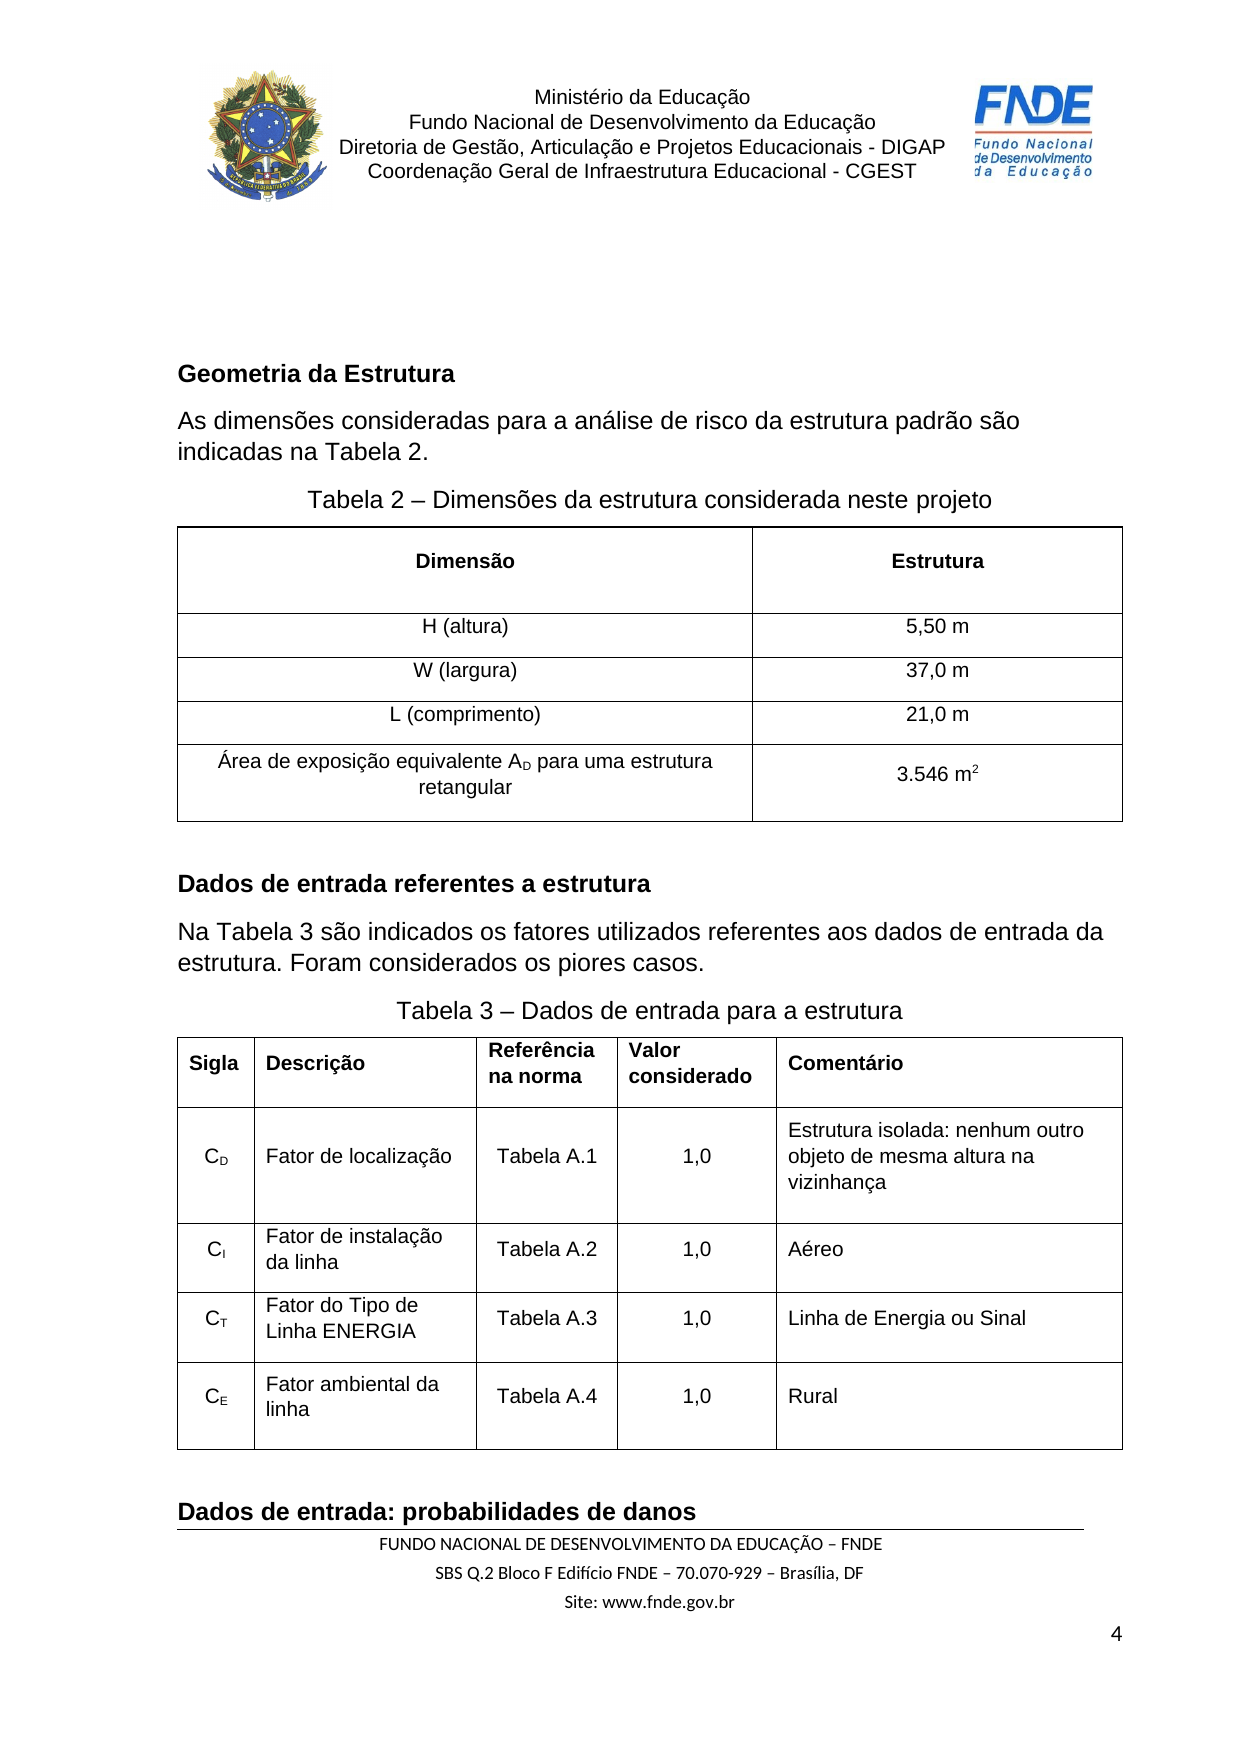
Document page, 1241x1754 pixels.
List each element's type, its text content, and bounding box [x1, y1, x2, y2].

table_cell 5,50 m [753, 614, 1122, 657]
table_cell Tabela A.3 [477, 1293, 617, 1362]
table_header Comentário [777, 1038, 1122, 1107]
table_cell 3.546 m2 [753, 745, 1122, 821]
table_header Valor considerado [618, 1038, 776, 1107]
table_cell L (comprimento) [178, 702, 752, 744]
table_cell CT [178, 1293, 254, 1362]
table_cell Fator de instalação da linha [255, 1224, 476, 1292]
table_cell CE [178, 1363, 254, 1448]
table_cell Tabela A.4 [477, 1363, 617, 1448]
table_cell Tabela A.2 [477, 1224, 617, 1292]
table_cell 37,0 m [753, 658, 1122, 701]
text Tabela 2 – Dimensões da estrutura considerada neste projeto [177, 485, 1122, 514]
text Tabela 3 – Dados de entrada para a estrutura [177, 996, 1122, 1025]
table_cell H (altura) [178, 614, 752, 657]
picture [198, 63, 333, 210]
table_cell 1,0 [618, 1224, 776, 1292]
table_cell 21,0 m [753, 702, 1122, 744]
table_cell 1,0 [618, 1108, 776, 1223]
text Dados de entrada referentes a estrutura [177, 869, 1122, 898]
table_cell Tabela A.1 [477, 1108, 617, 1223]
text Dados de entrada: probabilidades de danos [177, 1497, 1122, 1526]
table_cell Estrutura isolada: nenhum outro objeto de mesma altura na vizinhança [777, 1108, 1122, 1223]
table_cell Fator de localização [255, 1108, 476, 1223]
table_cell W (largura) [178, 658, 752, 701]
table_cell CD [178, 1108, 254, 1223]
table_cell Aéreo [777, 1224, 1122, 1292]
table_header Referência na norma [477, 1038, 617, 1107]
table_cell Fator ambiental da linha [255, 1363, 476, 1448]
table_cell Rural [777, 1363, 1122, 1448]
table_header Sigla [178, 1038, 254, 1107]
text As dimensões consideradas para a análise de risco da estrutura padrão são indicadas na Tabela 2. [177, 406, 1122, 466]
table_header Estrutura [753, 528, 1122, 613]
text Na Tabela 3 são indicados os fatores utilizados referentes aos dados de entrada da estrutura. Foram considerados os piores casos. [177, 917, 1122, 977]
table_cell Área de exposição equivalente AD para uma estrutura retangular [178, 745, 752, 821]
text Geometria da Estrutura [177, 358, 1122, 387]
table_cell 1,0 [618, 1293, 776, 1362]
table_header Descrição [255, 1038, 476, 1107]
table_cell Linha de Energia ou Sinal [777, 1293, 1122, 1362]
table_cell CI [178, 1224, 254, 1292]
table_header Dimensão [178, 528, 752, 613]
table_cell 1,0 [618, 1363, 776, 1448]
table_cell Fator do Tipo de Linha ENERGIA [255, 1293, 476, 1362]
picture [974, 78, 1093, 183]
